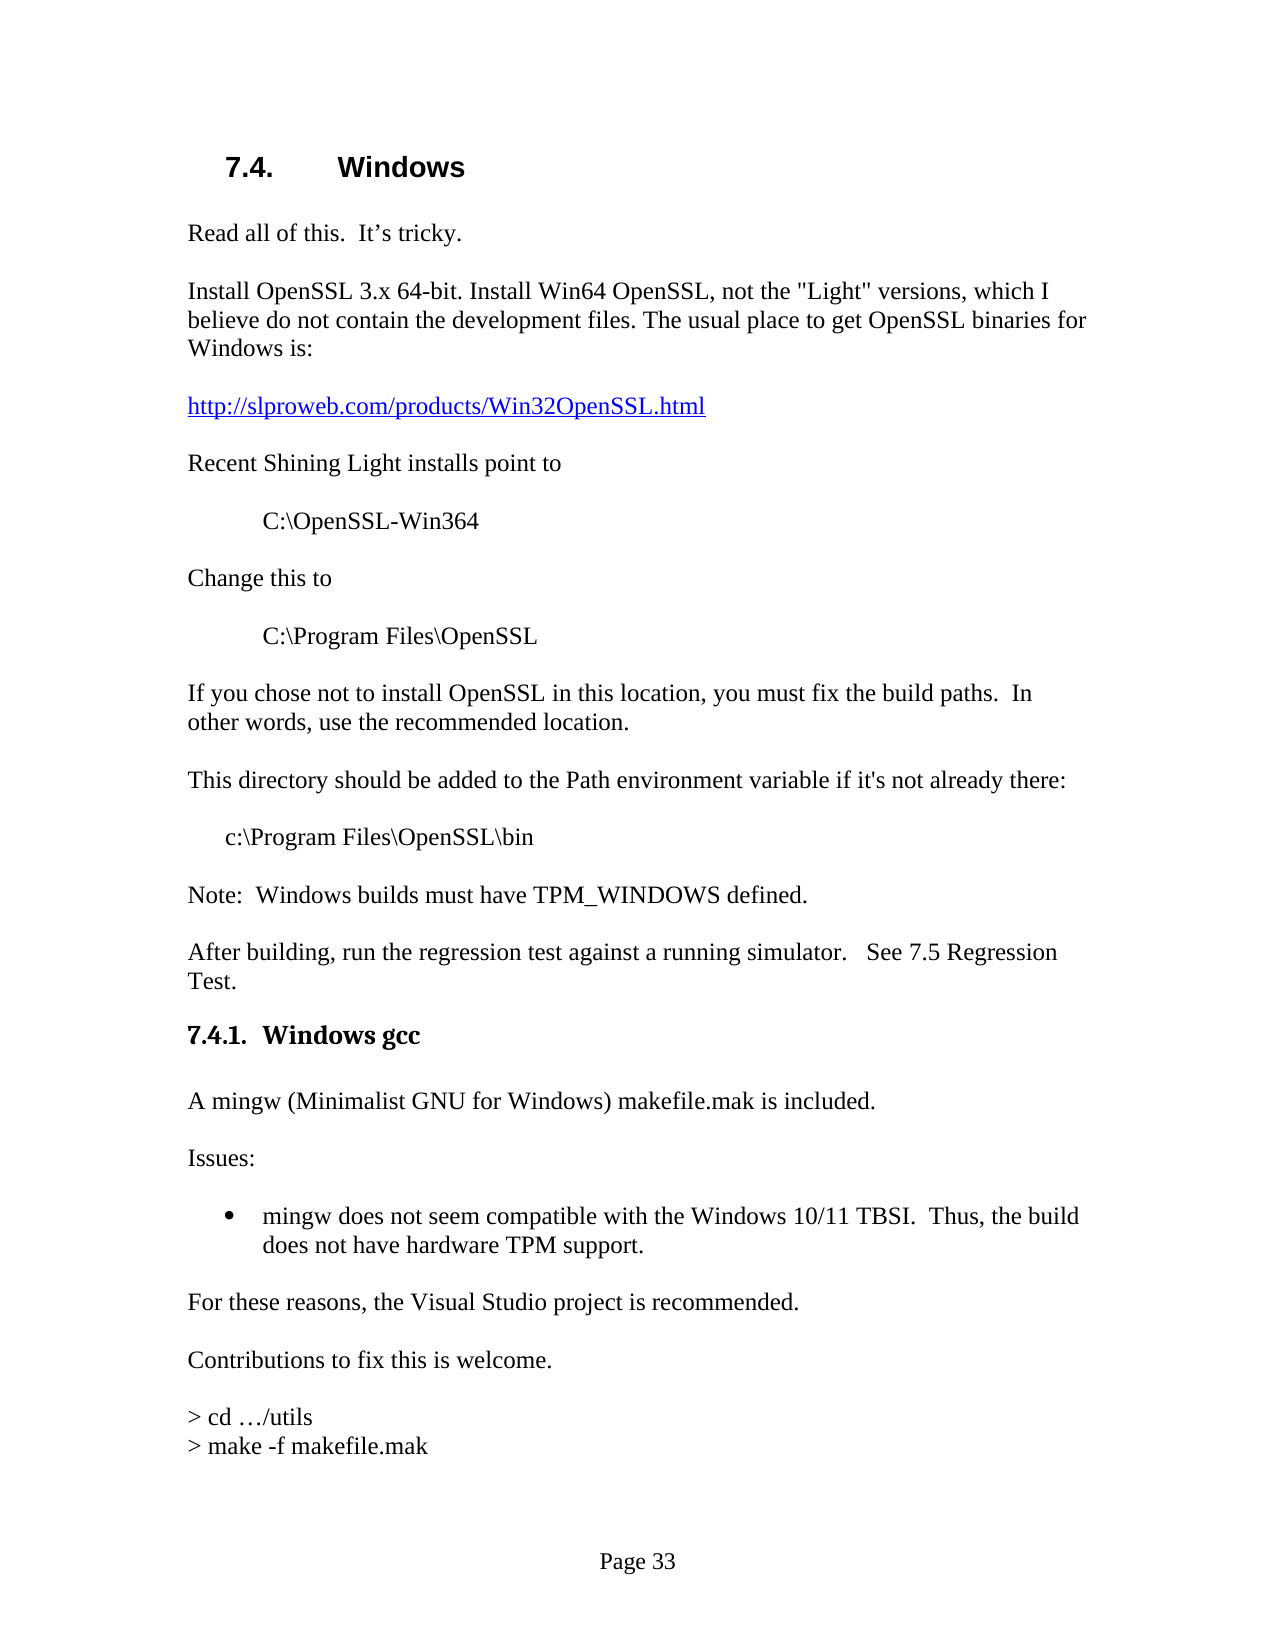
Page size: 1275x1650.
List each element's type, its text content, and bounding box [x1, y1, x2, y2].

text For these reasons, the Visual Studio project is recommended. [187, 1287, 1087, 1316]
text > make -f makefile.mak [187, 1431, 1087, 1460]
text A mingw (Minimalist GNU for Windows) makefile.mak is included. [187, 1086, 1087, 1115]
text Change this to [187, 563, 1087, 592]
text After building, run the regression test against a running simulator. See 7.5 Regression Test. [187, 937, 1087, 995]
text Recent Shining Light installs point to [187, 448, 1087, 477]
text C:\OpenSSL-Win364 [187, 506, 1087, 535]
text Issues: [187, 1143, 1087, 1172]
text Install OpenSSL 3.x 64-bit. Install Win64 OpenSSL, not the "Light" versions, which I believe do not contain the development files. The usual place to get OpenSSL binaries for Windows is: [187, 276, 1087, 362]
text > cd …/utils [187, 1402, 1087, 1431]
text This directory should be added to the Path environment variable if it's not already there: [187, 765, 1087, 793]
subtitle Windows [225, 150, 1087, 183]
text Contributions to fix this is welcome. [187, 1345, 1087, 1373]
list mingw does not seem compatible with the Windows 10/11 TBSI. Thus, the build does not have hardware TPM support. [225, 1201, 1087, 1258]
text c:\Program Files\OpenSSL\bin [187, 822, 1087, 851]
text C:\Program Files\OpenSSL [187, 621, 1087, 650]
text http://slproweb.com/products/Win32OpenSSL.html [187, 391, 1087, 420]
text Note: Windows builds must have TPM_WINDOWS defined. [187, 880, 1087, 908]
text Read all of this. It’s tricky. [187, 218, 1087, 247]
text If you chose not to install OpenSSL in this location, you must fix the build paths. In other words, use the recommended location. [187, 678, 1087, 736]
subtitle Windows gcc [187, 1020, 1087, 1051]
